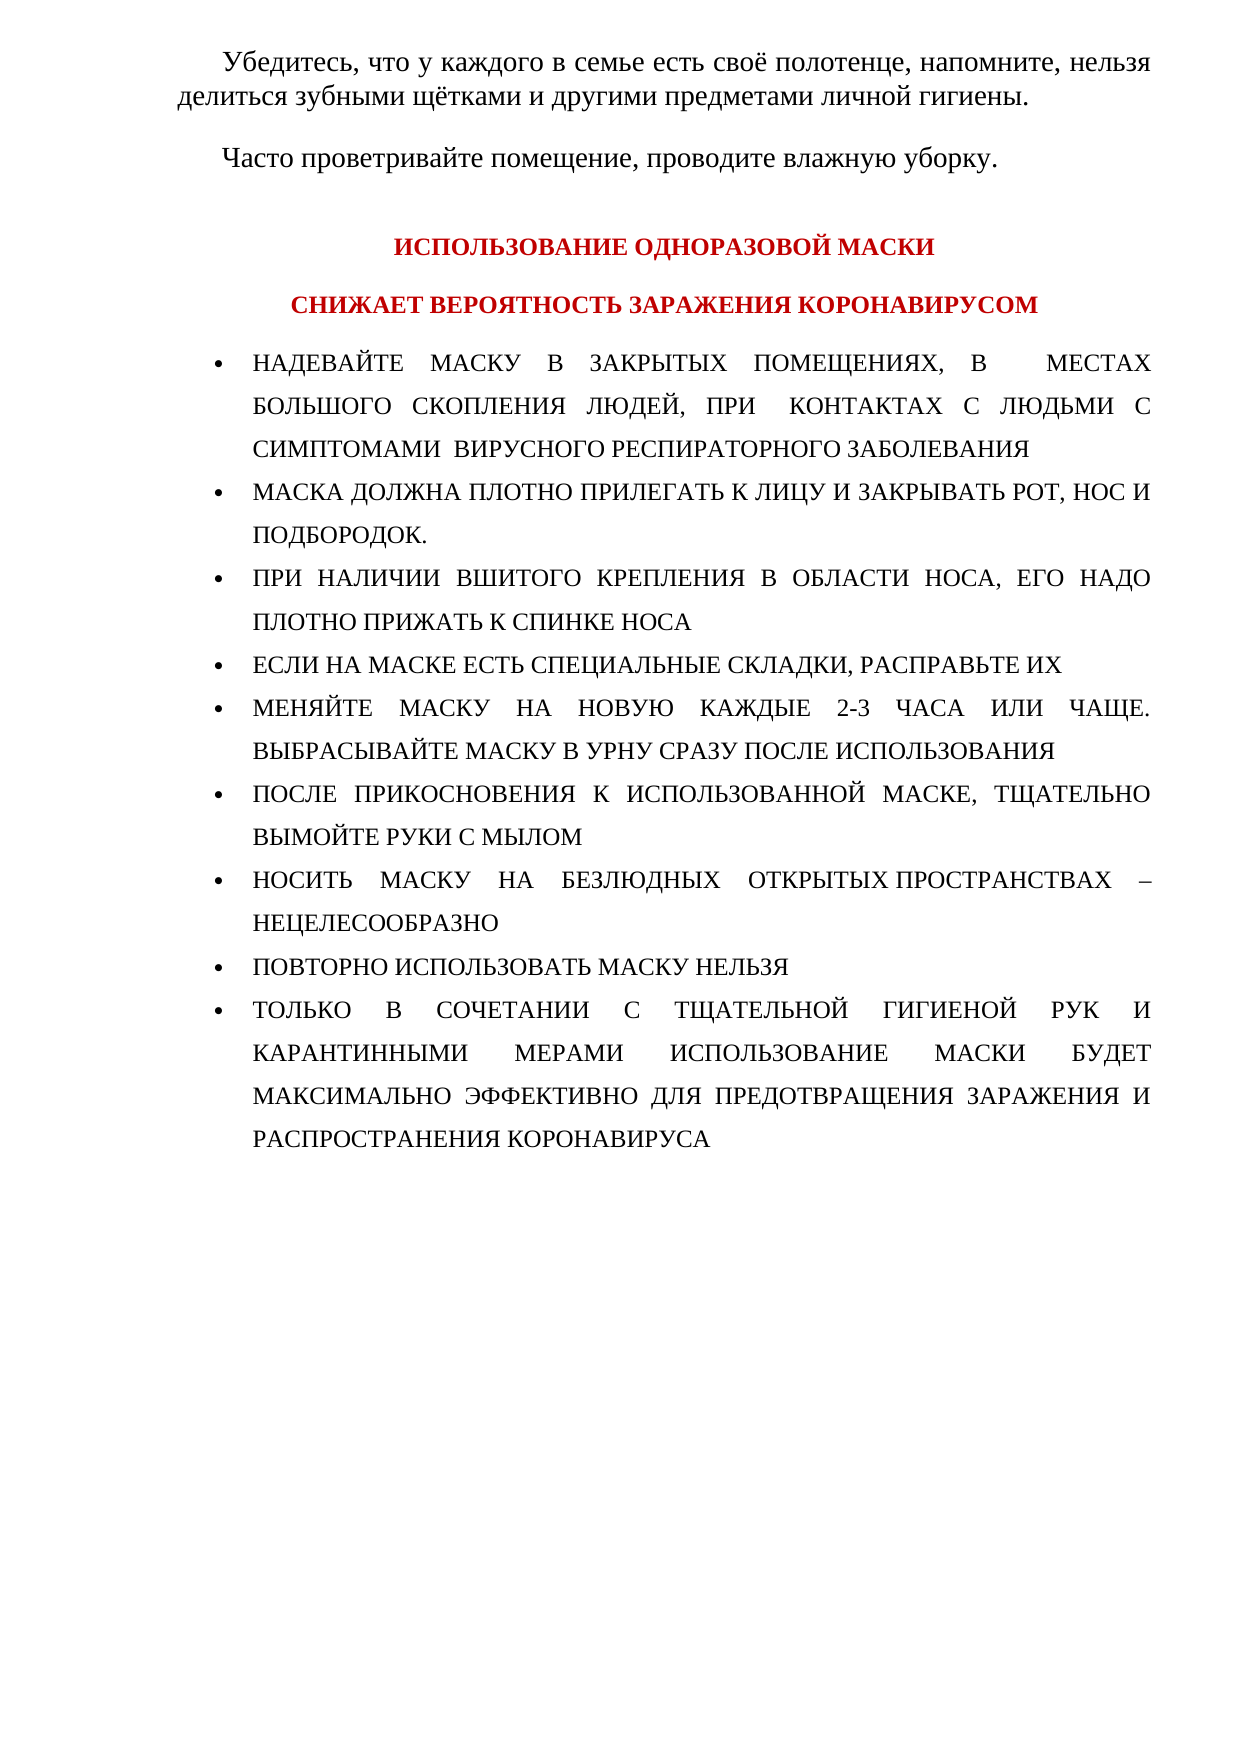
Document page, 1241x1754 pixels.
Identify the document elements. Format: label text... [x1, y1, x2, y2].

list МЕНЯЙТЕ МАСКУ НА НОВУЮ КАЖДЫЕ 2-3 ЧАСА ИЛИ ЧАЩЕ. ВЫБРАСЫВАЙТЕ МАСКУ В УРНУ СРАЗУ ПОСЛЕ ИСПОЛЬЗОВАНИЯ [215, 693, 1152, 765]
list ТОЛЬКО В СОЧЕТАНИИ С ТЩАТЕЛЬНОЙ ГИГИЕНОЙ РУК И КАРАНТИННЫМИ МЕРАМИ ИСПОЛЬЗОВАНИЕ МАСКИ БУДЕТ МАКСИМАЛЬНО ЭФФЕКТИВНО ДЛЯ ПРЕДОТВРАЩЕНИЯ ЗАРАЖЕНИЯ И РАСПРОСТРАНЕНИЯ КОРОНАВИРУСА [215, 995, 1152, 1153]
list ЕСЛИ НА МАСКЕ ЕСТЬ СПЕЦИАЛЬНЫЕ СКЛАДКИ, РАСПРАВЬТЕ ИХ [215, 650, 1152, 678]
list ПОВТОРНО ИСПОЛЬЗОВАТЬ МАСКУ НЕЛЬЗЯ [215, 952, 1152, 980]
text Часто проветривайте помещение, проводите влажную уборку. [177, 141, 1152, 174]
list ПРИ НАЛИЧИИ ВШИТОГО КРЕПЛЕНИЯ В ОБЛАСТИ НОСА, ЕГО НАДО ПЛОТНО ПРИЖАТЬ К СПИНКЕ НОСА [215, 563, 1152, 635]
text Убедитесь, что у каждого в семье есть своё полотенце, напомните, нельзя делиться зубными щётками и другими предметами личной гигиены. [177, 44, 1152, 111]
text ИСПОЛЬЗОВАНИЕ ОДНОРАЗОВОЙ МАСКИ [177, 232, 1152, 261]
list МАСКА ДОЛЖНА ПЛОТНО ПРИЛЕГАТЬ К ЛИЦУ И ЗАКРЫВАТЬ РОТ, НОС И ПОДБОРОДОК. [215, 477, 1152, 549]
list НАДЕВАЙТЕ МАСКУ В ЗАКРЫТЫХ ПОМЕЩЕНИЯХ, В МЕСТАХ БОЛЬШОГО СКОПЛЕНИЯ ЛЮДЕЙ, ПРИ КОНТАКТАХ С ЛЮДЬМИ С СИМПТОМАМИ ВИРУСНОГО РЕСПИРАТОРНОГО ЗАБОЛЕВАНИЯ [215, 348, 1152, 463]
text СНИЖАЕТ ВЕРОЯТНОСТЬ ЗАРАЖЕНИЯ КОРОНАВИРУСОМ [177, 290, 1152, 319]
list НОСИТЬ МАСКУ НА БЕЗЛЮДНЫХ ОТКРЫТЫХ ПРОСТРАНСТВАХ – НЕЦЕЛЕСООБРАЗНО [215, 865, 1152, 937]
list ПОСЛЕ ПРИКОСНОВЕНИЯ К ИСПОЛЬЗОВАННОЙ МАСКЕ, ТЩАТЕЛЬНО ВЫМОЙТЕ РУКИ С МЫЛОМ [215, 779, 1152, 851]
